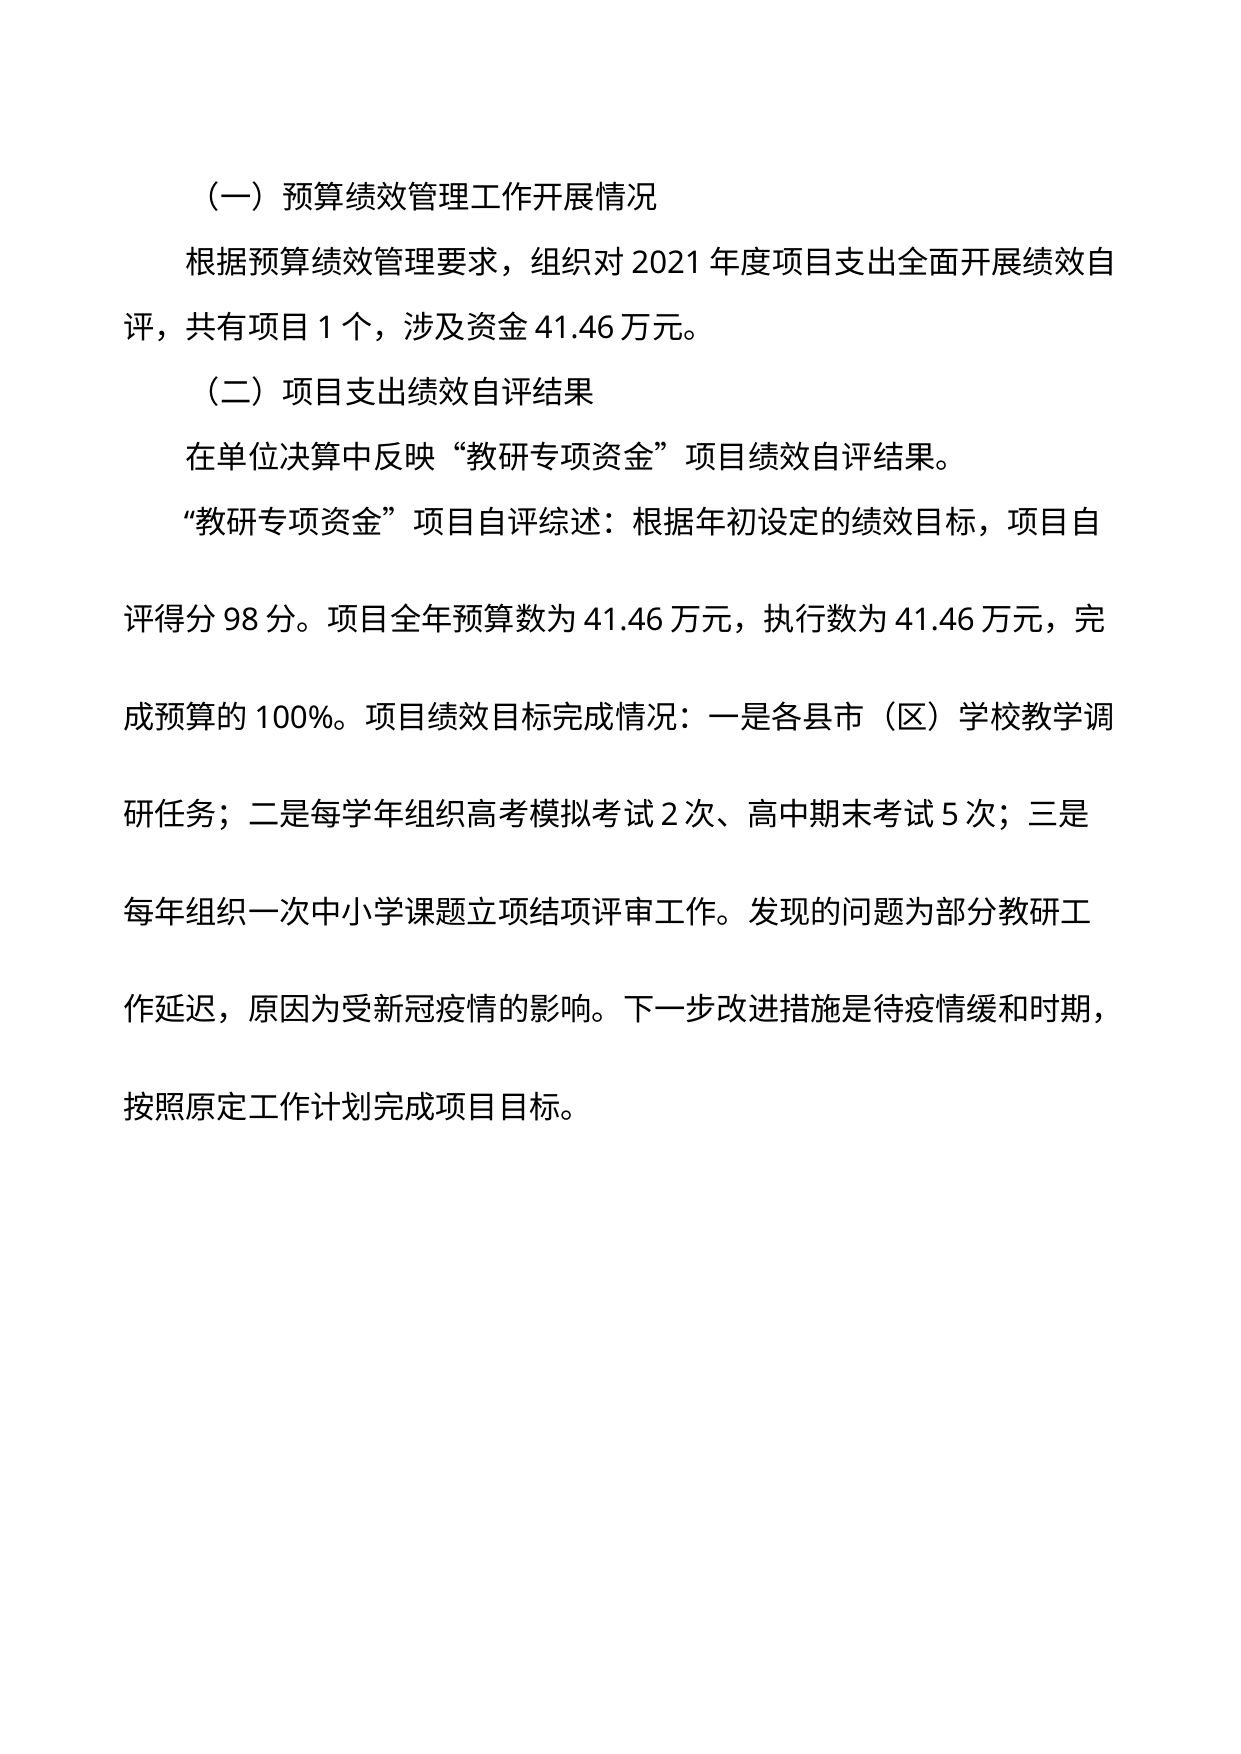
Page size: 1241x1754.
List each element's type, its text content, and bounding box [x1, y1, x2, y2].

text 在单位决算中反映“教研专项资金”项目绩效自评结果。 [123, 422, 1117, 487]
subtitle （二）项目支出绩效自评结果 [123, 357, 1117, 422]
subtitle （一）预算绩效管理工作开展情况 [123, 162, 1117, 227]
text 根据预算绩效管理要求，组织对2021年度项目支出全面开展绩效自评，共有项目1个，涉及资金41.46万元。 [123, 227, 1117, 357]
text “教研专项资金”项目自评综述：根据年初设定的绩效目标，项目自评得分98分。项目全年预算数为41.46万元，执行数为41.46万元，完成预算的100%。项目绩效目标完成情况：一是各县市（区）学校教学调研任务；二是每学年组织高考模拟考试2次、高中期末考试5次；三是每年组织一次中小学课题立项结项评审工作。发现的问题为部分教研工作延迟，原因为受新冠疫情的影响。下一步改进措施是待疫情缓和时期，按照原定工作计划完成项目目标。 [123, 487, 1117, 1137]
